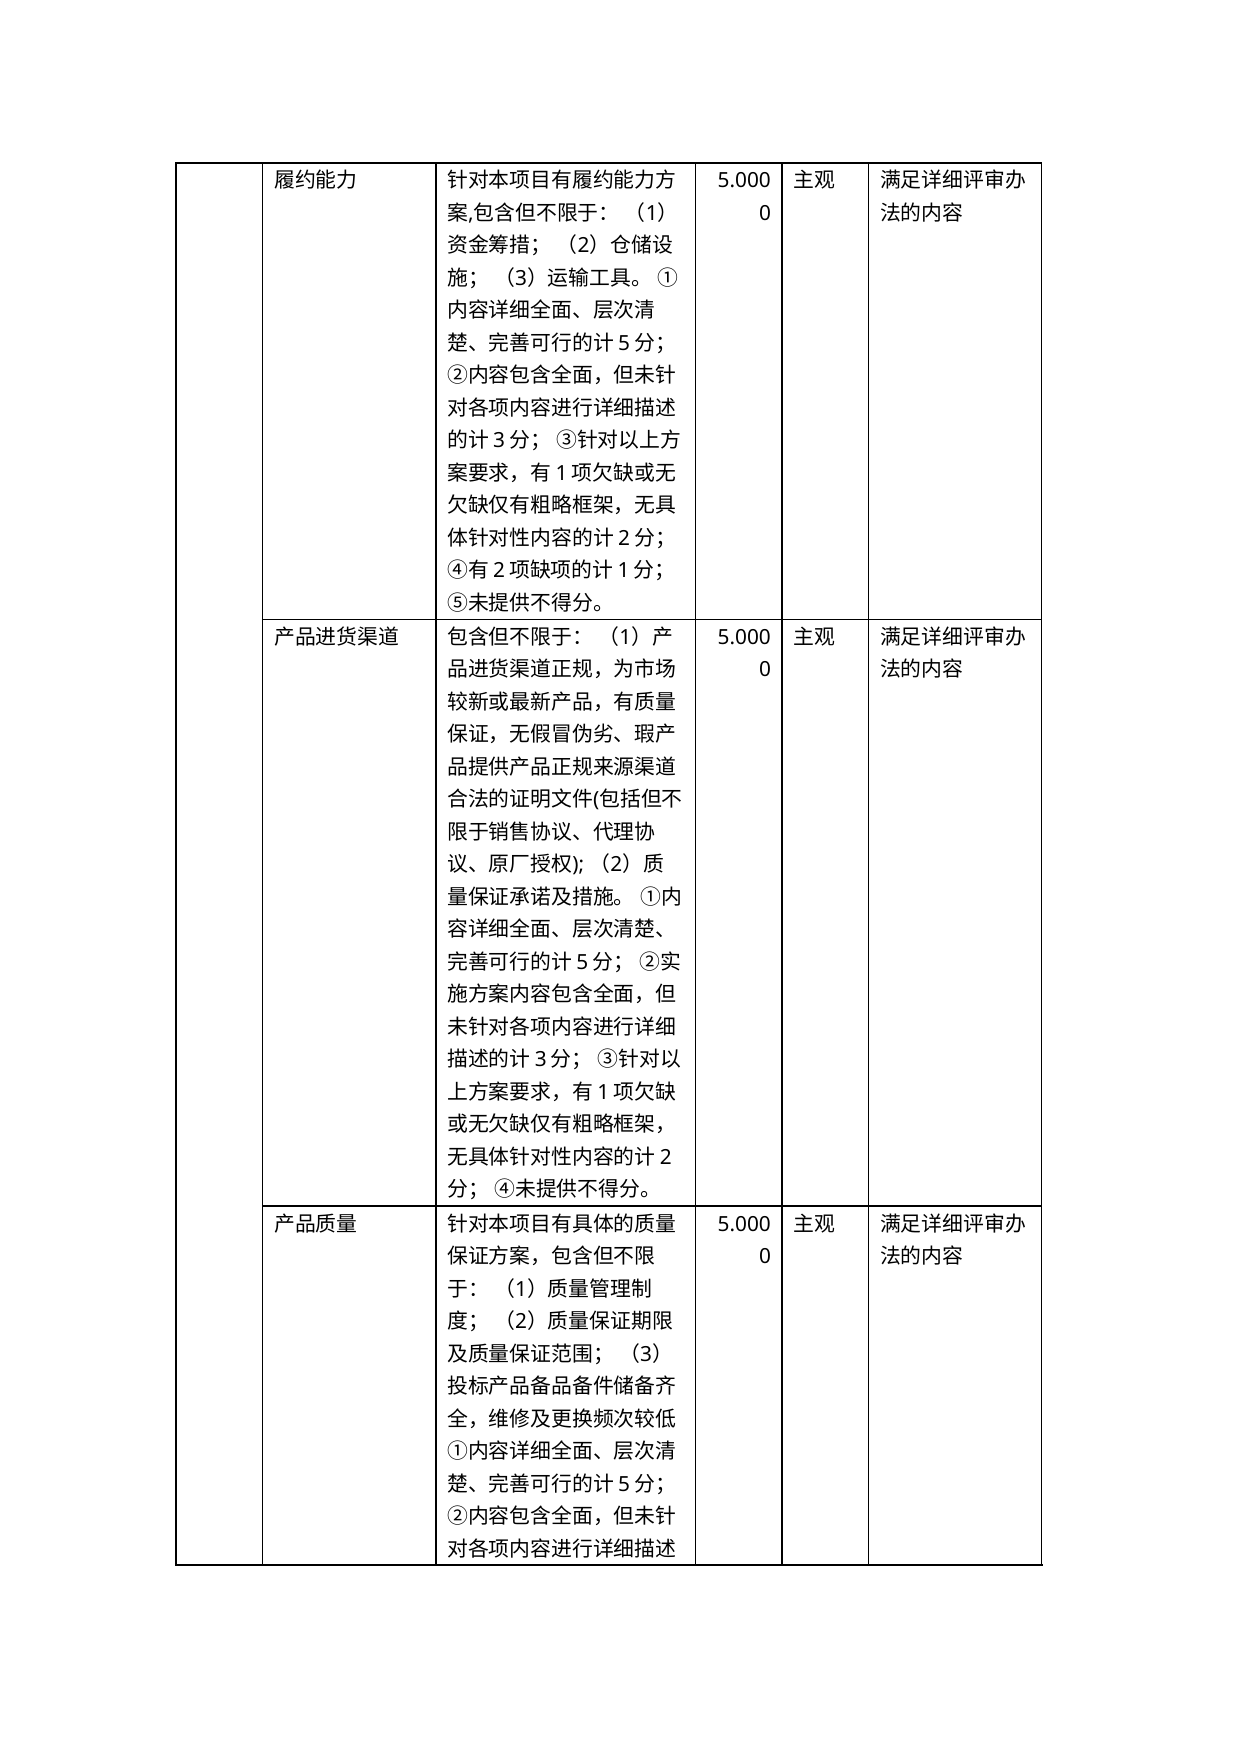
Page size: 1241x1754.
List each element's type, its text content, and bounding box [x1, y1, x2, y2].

table_cell 5.0000 [696, 620, 781, 1205]
table_cell 产品质量 [263, 1207, 435, 1564]
table_cell 主观 [783, 164, 868, 618]
table_cell 满足详细评审办法的内容 [869, 164, 1041, 618]
table_cell 产品进货渠道 [263, 620, 435, 1205]
table_cell 满足详细评审办法的内容 [869, 1207, 1041, 1564]
table_cell 针对本项目有履约能力方案,包含但不限于： （1）资金筹措； （2）仓储设施； （3）运输工具。 ①内容详细全面、层次清楚、完善可行的计5分； ②内容包含全面，但未针对各项内容进行详细描述的计3分； ③针对以上方案要求，有1项欠缺或无欠缺仅有粗略框架，无具体针对性内容的计2分； ④有2项缺项的计1分； ⑤未提供不得分。 [437, 164, 695, 618]
table_cell 包含但不限于： （1）产品进货渠道正规，为市场较新或最新产品，有质量保证，无假冒伪劣、瑕产品提供产品正规来源渠道合法的证明文件(包括但不限于销售协议、代理协议、原厂授权); （2）质量保证承诺及措施。 ①内容详细全面、层次清楚、完善可行的计5分； ②实施方案内容包含全面，但未针对各项内容进行详细描述的计3分； ③针对以上方案要求，有1项欠缺或无欠缺仅有粗略框架，无具体针对性内容的计2分； ④未提供不得分。 [437, 620, 695, 1205]
table_cell 满足详细评审办法的内容 [869, 620, 1041, 1205]
table_cell 主观 [783, 1207, 868, 1564]
table_cell 主观 [783, 620, 868, 1205]
table_cell 5.0000 [696, 1207, 781, 1564]
table_cell 5.0000 [696, 164, 781, 618]
table_cell 履约能力 [263, 164, 435, 618]
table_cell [437, 1207, 695, 1564]
